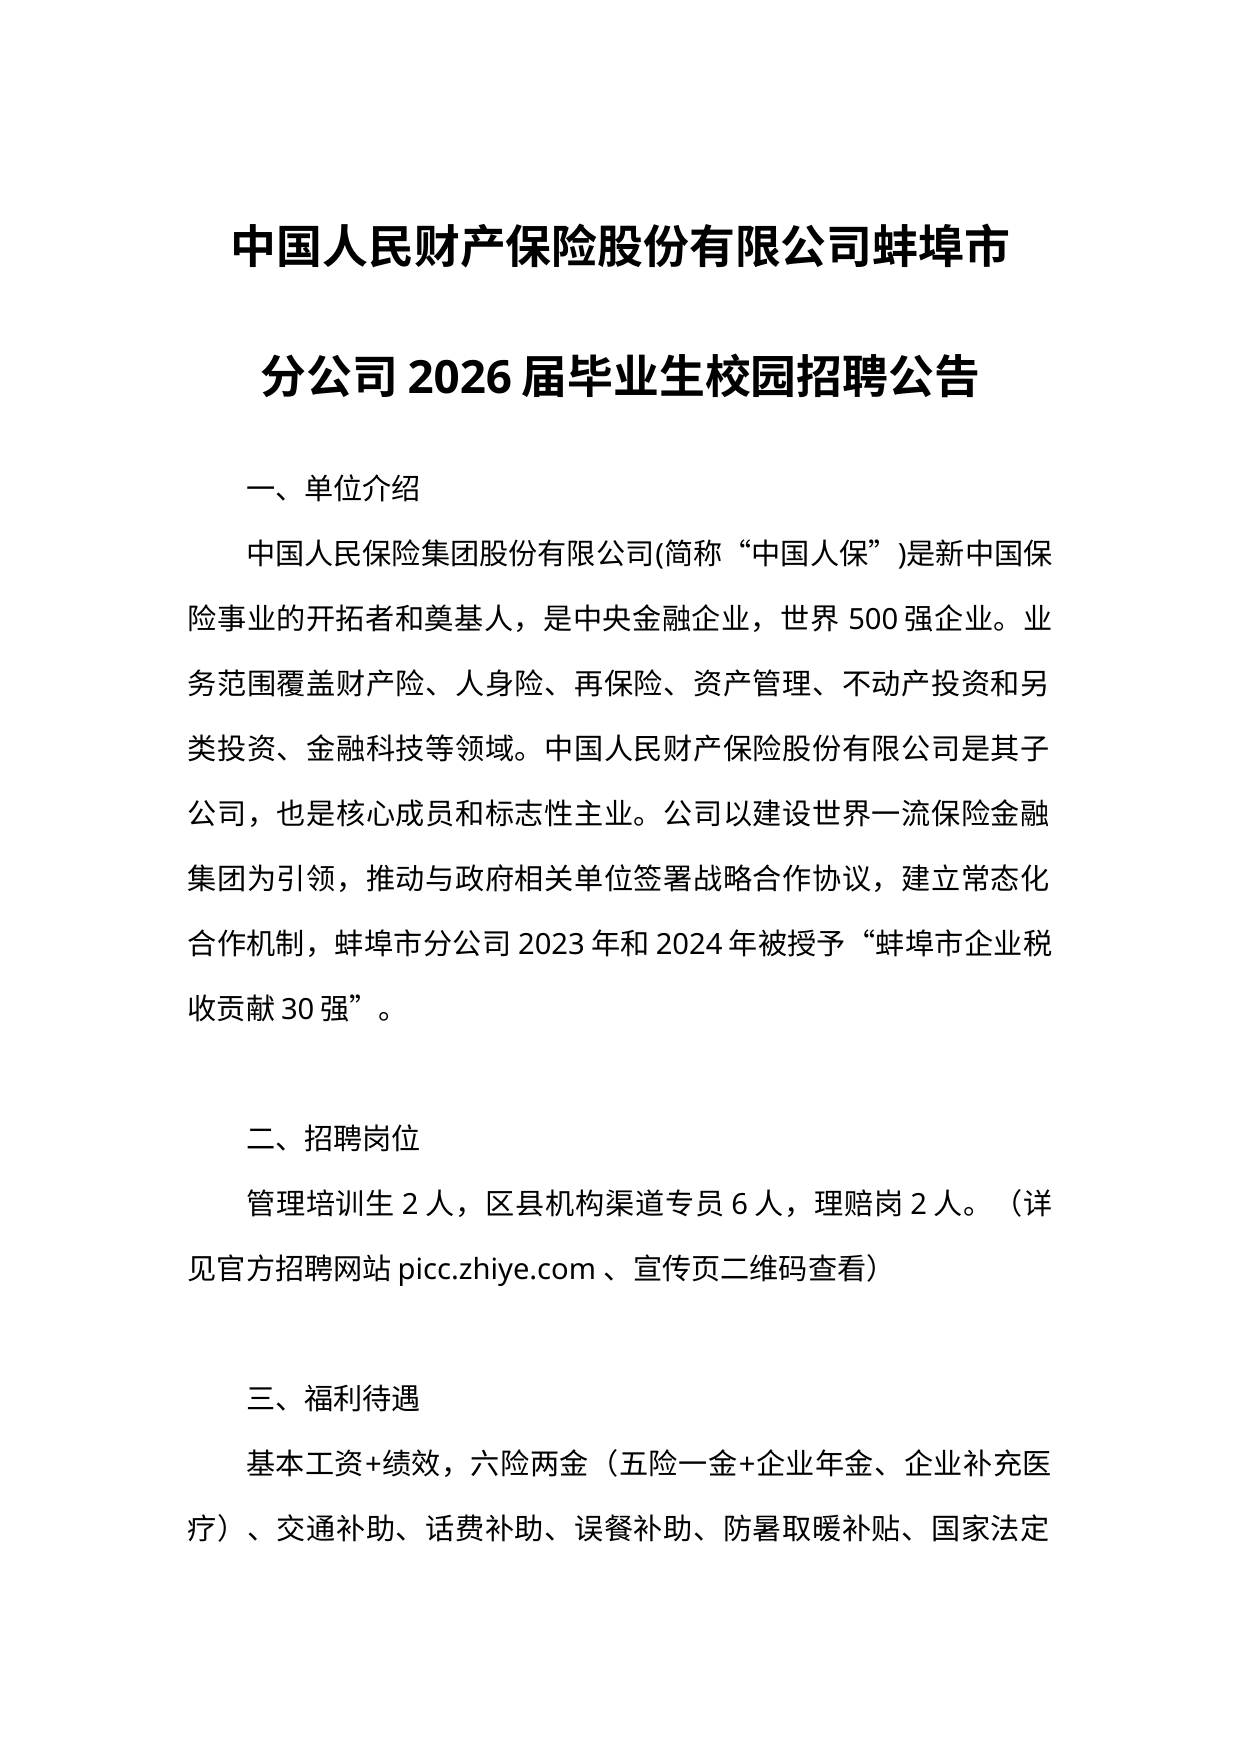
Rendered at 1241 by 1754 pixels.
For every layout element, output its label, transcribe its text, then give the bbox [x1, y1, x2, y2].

text 一、单位介绍 [187, 454, 1053, 519]
text 中国人民财产保险股份有限公司蚌埠市 [187, 194, 1053, 292]
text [187, 1429, 1053, 1559]
text 管理培训生2人，区县机构渠道专员6人，理赔岗2人。（详见官方招聘网站picc.zhiye.com 、宣传页二维码查看） [187, 1169, 1053, 1299]
text 三、福利待遇 [187, 1364, 1053, 1429]
text 二、招聘岗位 [187, 1104, 1053, 1169]
text 中国人民保险集团股份有限公司(简称“中国人保”)是新中国保险事业的开拓者和奠基人，是中央金融企业，世界500强企业。业务范围覆盖财产险、人身险、再保险、资产管理、不动产投资和另类投资、金融科技等领域。中国人民财产保险股份有限公司是其子公司，也是核心成员和标志性主业。公司以建设世界一流保险金融集团为引领，推动与政府相关单位签署战略合作协议，建立常态化合作机制，蚌埠市分公司2023年和2024年被授予“蚌埠市企业税收贡献30强”。 [187, 519, 1053, 1039]
text 分公司2026届毕业生校园招聘公告 [187, 324, 1053, 422]
